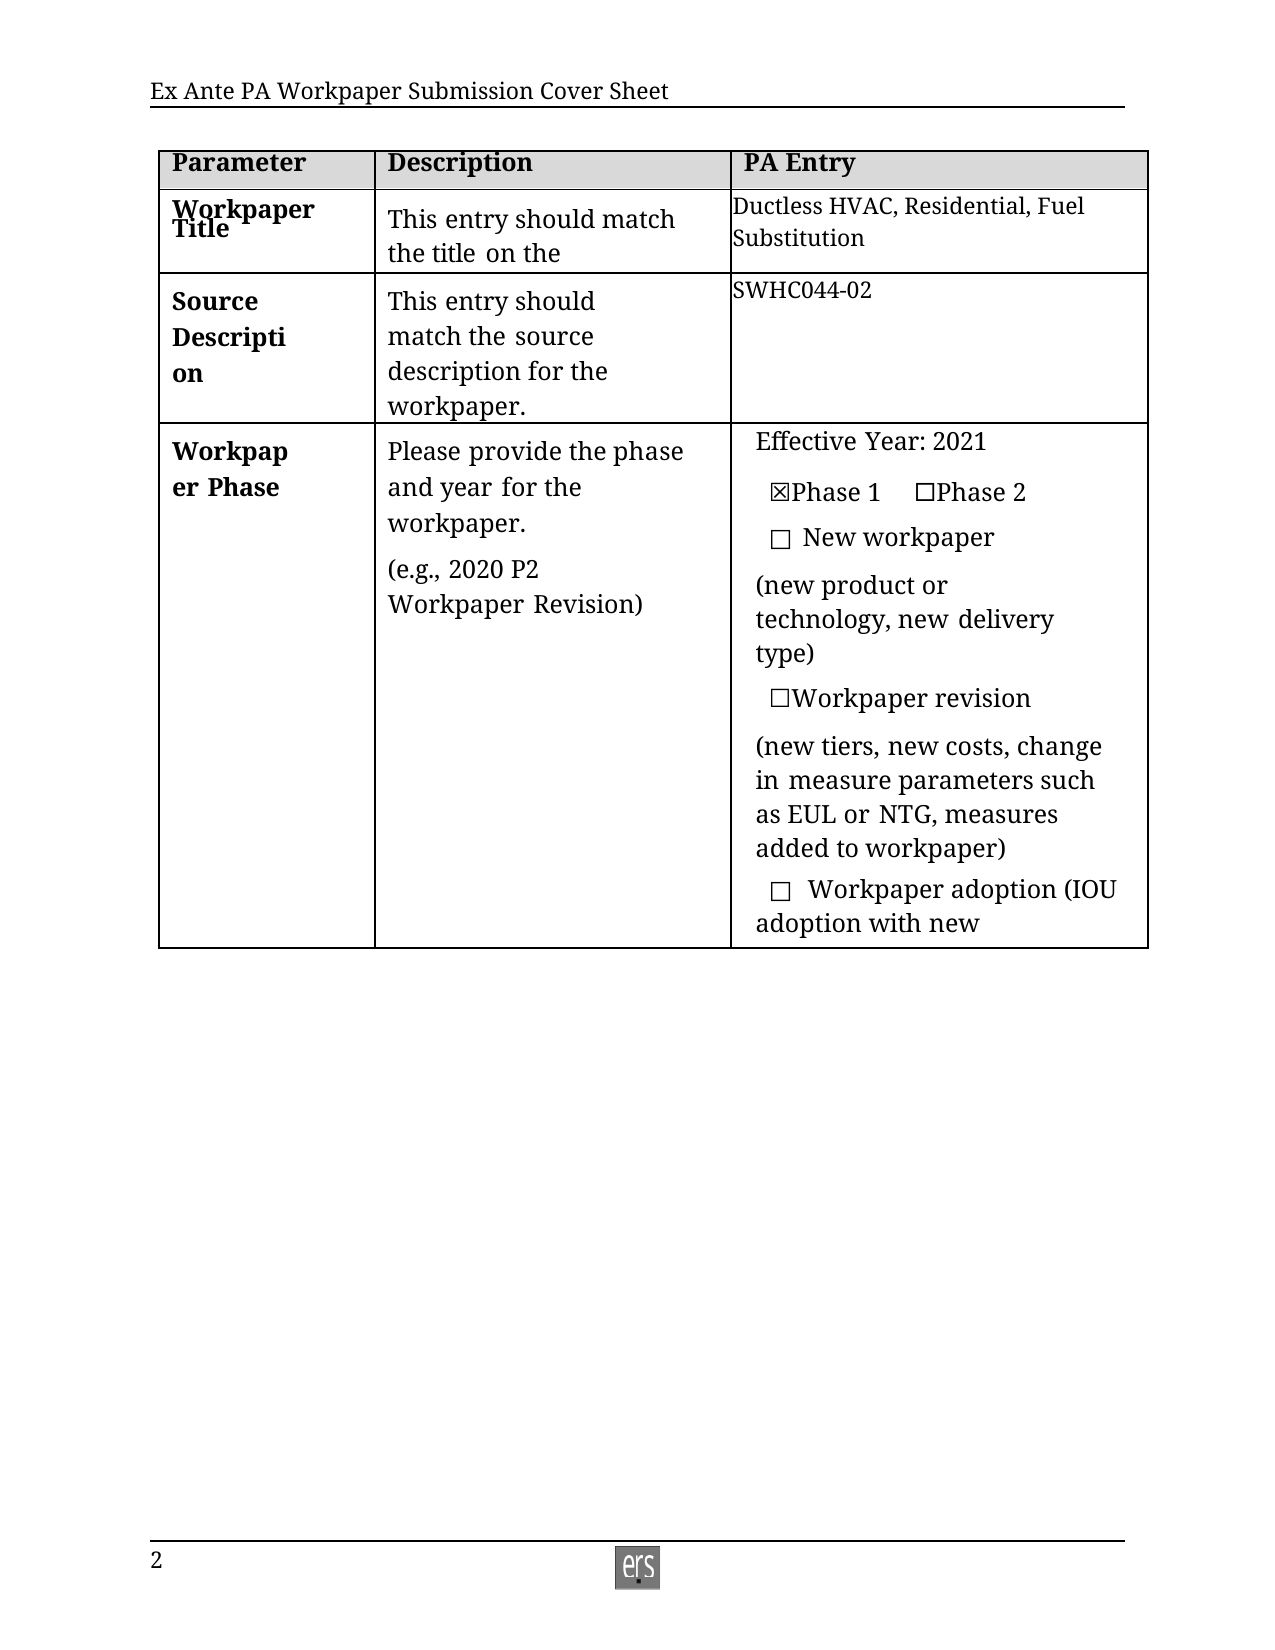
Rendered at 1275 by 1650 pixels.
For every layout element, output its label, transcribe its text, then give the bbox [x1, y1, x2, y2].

table_cell This entry should match the title on the workpaper. [376, 190, 730, 272]
table_cell Workpaper Title [160, 190, 374, 272]
table_header Parameter [160, 152, 374, 188]
table_cell Effective Year: 2021 ☒Phase 1 Phase 2 New workpaper (new product or technology, new delivery type) Workpaper revision (new tiers, new costs, change in measure parameters such as EUL or NTG, measures added to workpaper) Workpaper adoption (IOU adoption with new Implementations, no change to Measures, Cost and EE Impacts) Notes: [732, 424, 1147, 947]
table_header Description [376, 152, 730, 188]
table_cell SWHC044-02 [732, 274, 1147, 422]
table_cell This entry should match the source description for the workpaper. (e.g., SWHC099-01) [376, 274, 730, 422]
table_cell Ductless HVAC, Residential, Fuel Substitution [732, 190, 1147, 272]
table_cell Please provide the phase and year for the workpaper. (e.g., 2020 P2 Workpaper Revision) [376, 424, 730, 947]
table_cell Source Description [160, 274, 374, 422]
table_header PA Entry [732, 152, 1147, 188]
table_cell Workpaper Phase [160, 424, 374, 947]
